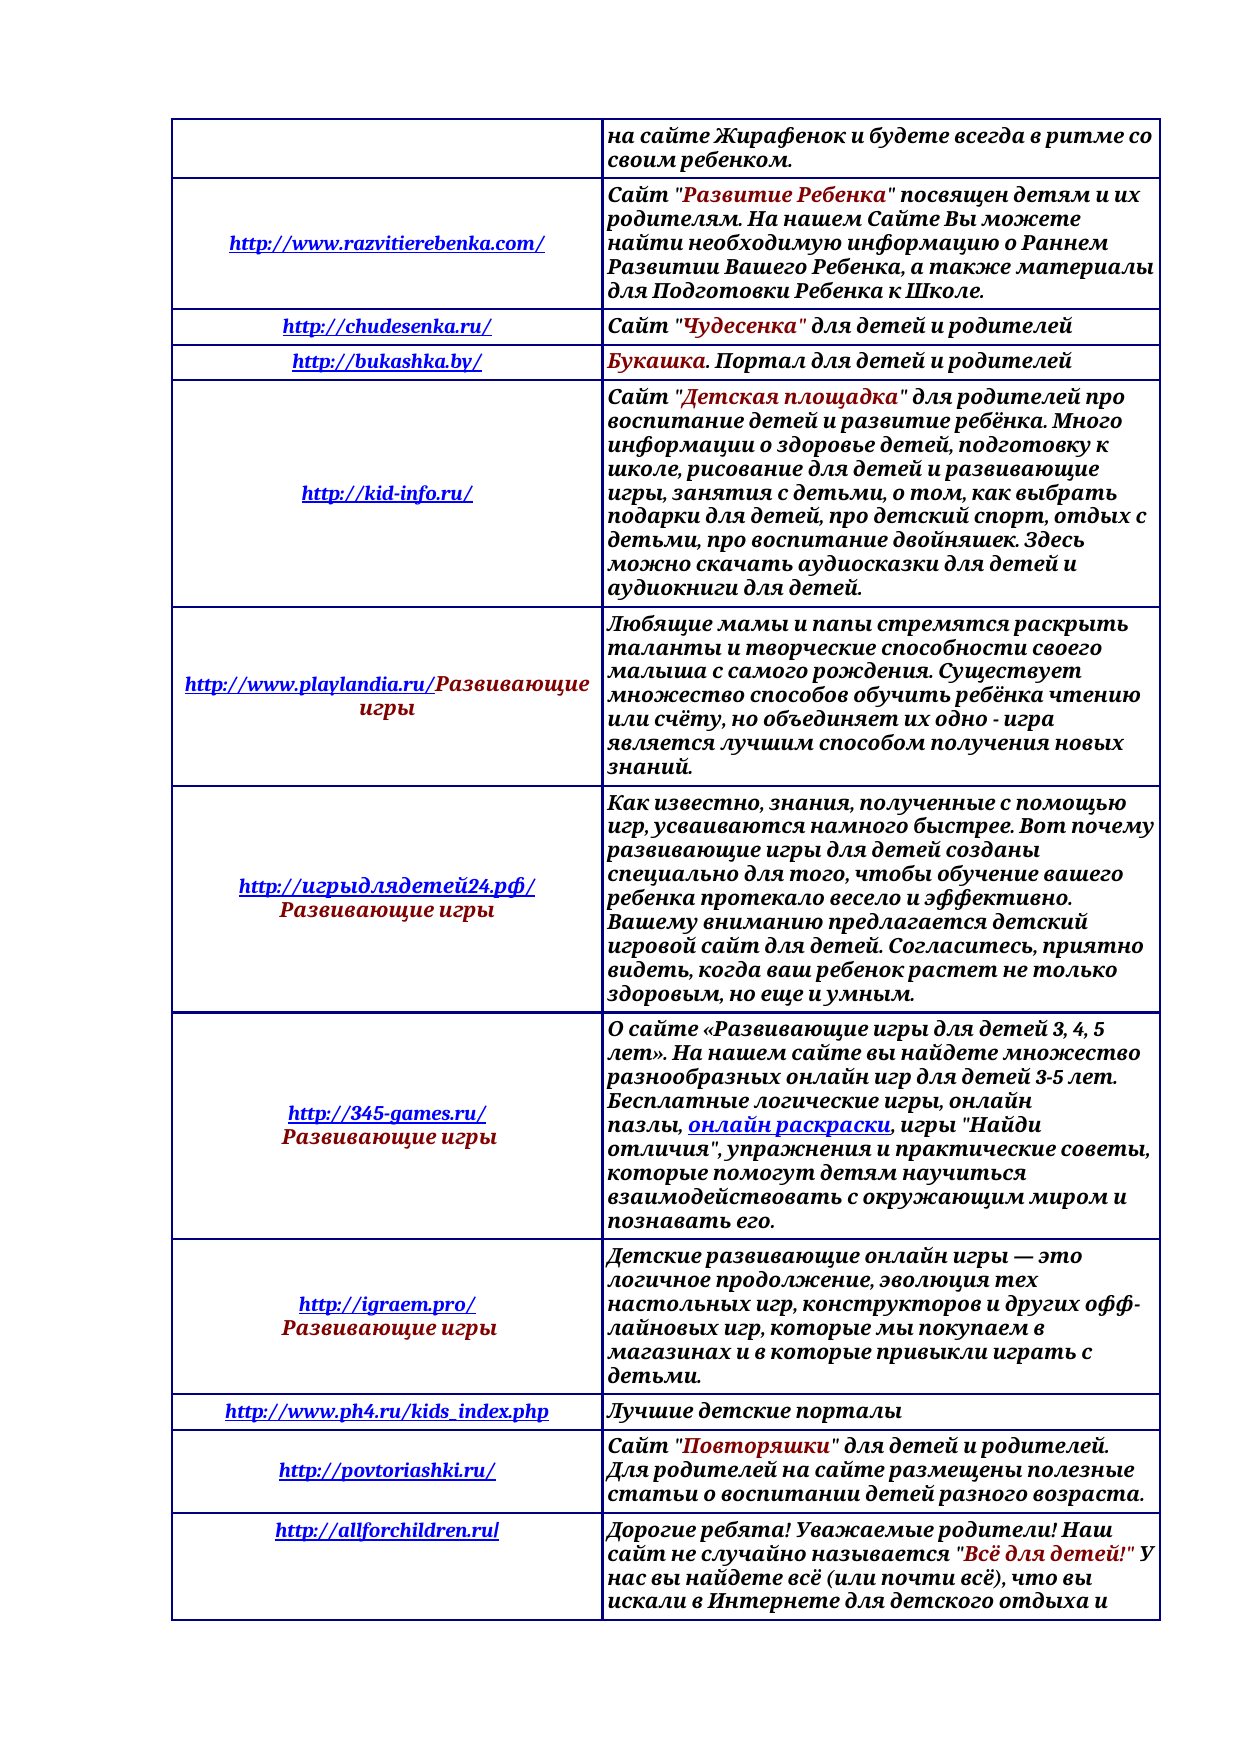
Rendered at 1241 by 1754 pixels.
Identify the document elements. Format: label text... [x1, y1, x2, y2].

table_cell http://kid-info.ru/ [173, 381, 601, 606]
table_cell Как известно, знания, полученные с помощью игр, усваиваются намного быстрее. Вот почему развивающие игры для детей созданы специально для того, чтобы обучение вашего ребенка протекало весело и эффективно. Вашему вниманию предлагается детский игровой сайт для детей. Согласитесь, приятно видеть, когда ваш ребенок растет не только здоровым, но еще и умным. [604, 787, 1159, 1011]
table_cell http://igraem.pro/ Развивающие игры [173, 1240, 601, 1393]
table_cell О сайте «Развивающие игры для детей 3, 4, 5 лет». На нашем сайте вы найдете множество разнообразных онлайн игр для детей 3-5 лет. Бесплатные логические игры, онлайн пазлы, онлайн раскраски, игры "Найди отличия", упражнения и практические советы, которые помогут детям научиться взаимодействовать с окружающим миром и познавать его. [604, 1014, 1159, 1238]
table_cell http://345-games.ru/ Развивающие игры [173, 1014, 601, 1238]
table_cell Лучшие детские порталы [604, 1395, 1159, 1428]
table_cell Букашка. Портал для детей и родителей [604, 346, 1159, 379]
table_cell http://игрыдлядетей24.рф/Развивающие игры [173, 787, 601, 1011]
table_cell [604, 120, 1159, 177]
table_cell http://www.ph4.ru/kids_index.php [173, 1395, 601, 1428]
table_cell http://www.razvitierebenka.com/ [173, 179, 601, 308]
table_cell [604, 1514, 1159, 1619]
table_cell Сайт "Повторяшки" для детей и родителей. Для родителей на сайте размещены полезные статьи о воспитании детей разного возраста. [604, 1431, 1159, 1512]
table_cell Сайт "Чудесенка" для детей и родителей [604, 310, 1159, 343]
table_cell http://povtoriashki.ru/ [173, 1431, 601, 1512]
table_cell Сайт "Детская площадка" для родителей про воспитание детей и развитие ребёнка. Много информации о здоровье детей, подготовку к школе, рисование для детей и развивающие игры, занятия с детьми, о том, как выбрать подарки для детей, про детский спорт, отдых с детьми, про воспитание двойняшек. Здесь можно скачать аудиосказки для детей и аудиокниги для детей. [604, 381, 1159, 606]
table_cell http://www.playlandia.ru/Развивающие игры [173, 608, 601, 784]
table_cell http://chudesenka.ru/ [173, 310, 601, 343]
table_cell Сайт "Развитие Ребенка" посвящен детям и их родителям. На нашем Сайте Вы можете найти необходимую информацию о Раннем Развитии Вашего Ребенка, а также материалы для Подготовки Ребенка к Школе. [604, 179, 1159, 308]
table_cell http://bukashka.by/ [173, 346, 601, 379]
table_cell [173, 120, 601, 177]
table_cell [173, 1514, 601, 1619]
table_cell Детские развивающие онлайн игры — это логичное продолжение, эволюция тех настольных игр, конструкторов и других офф-лайновых игр, которые мы покупаем в магазинах и в которые привыкли играть с детьми. [604, 1240, 1159, 1393]
table_cell Любящие мамы и папы стремятся раскрыть таланты и творческие способности своего малыша с самого рождения. Существует множество способов обучить ребёнка чтению или счёту, но объединяет их одно - игра является лучшим способом получения новых знаний. [604, 608, 1159, 784]
